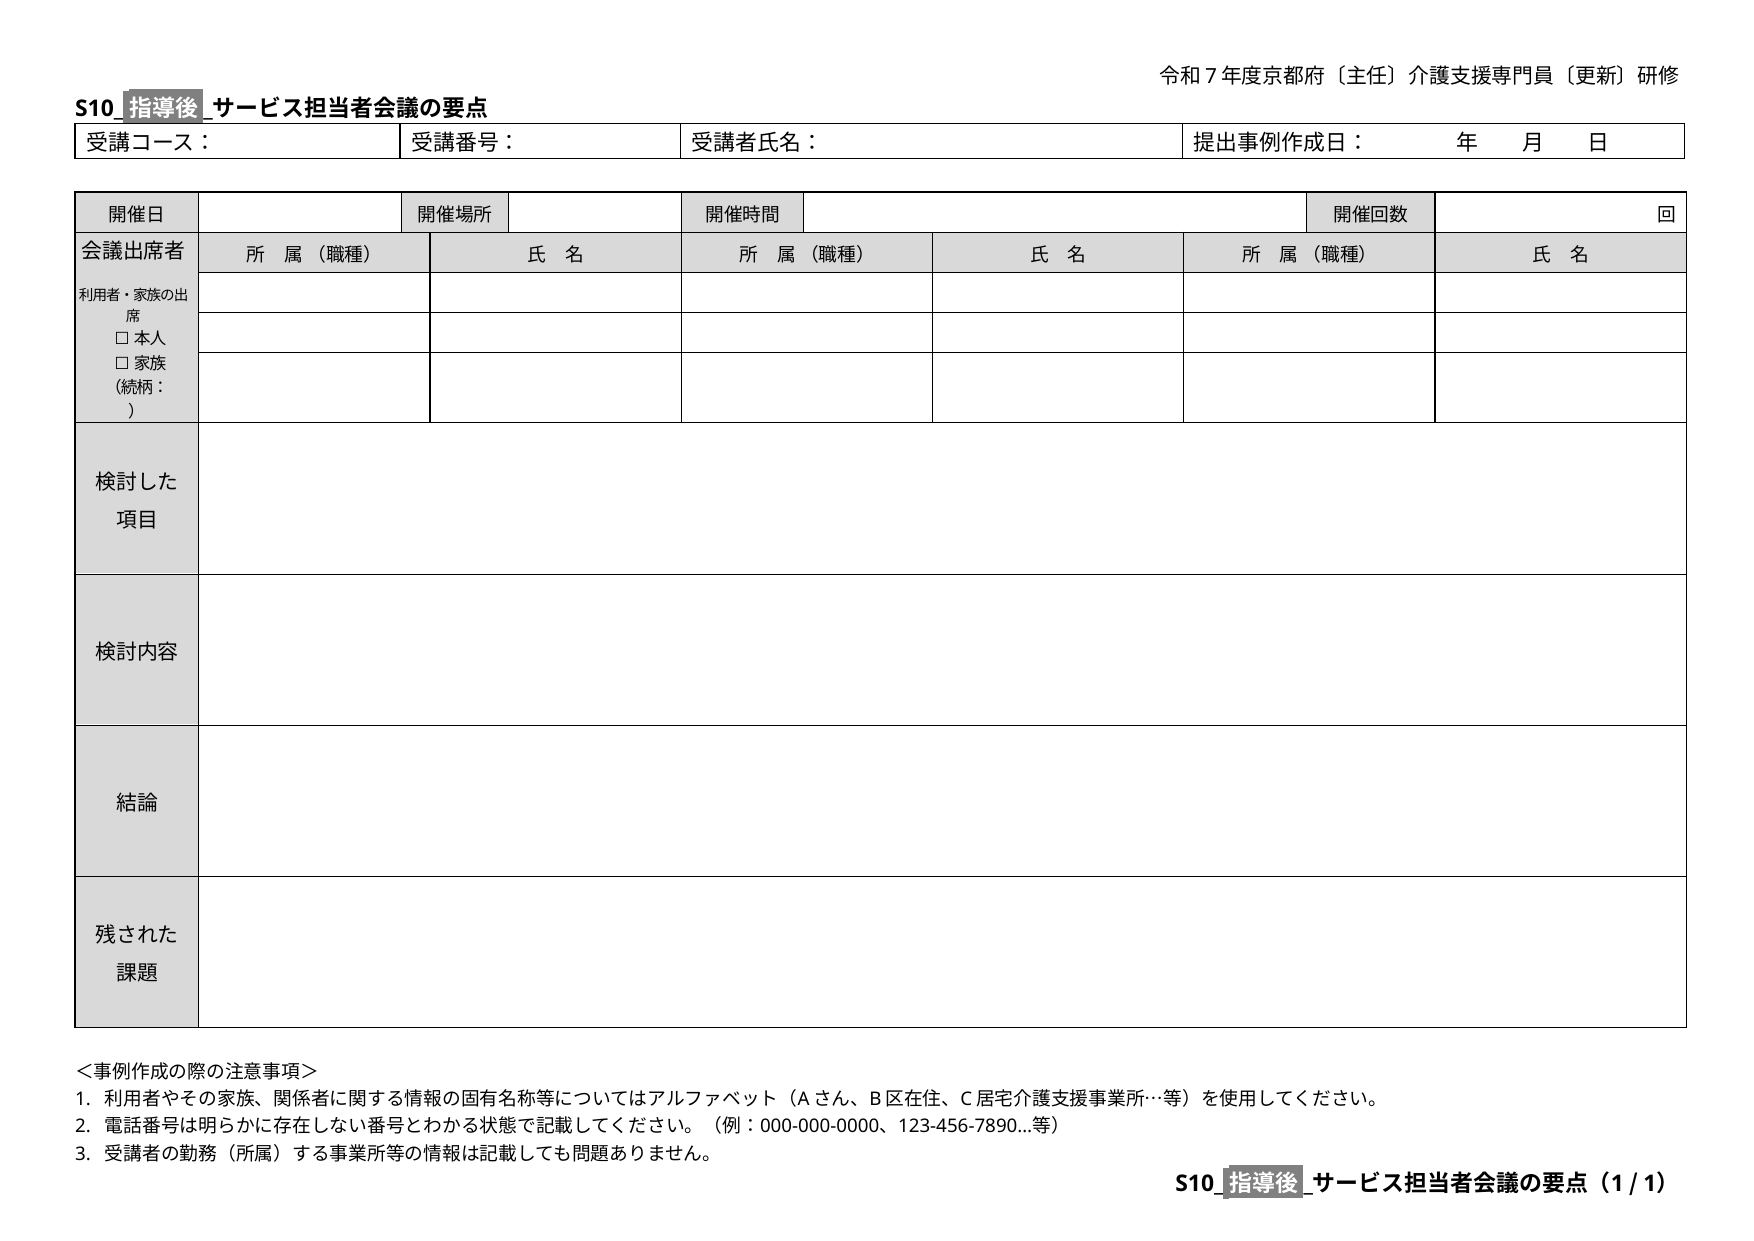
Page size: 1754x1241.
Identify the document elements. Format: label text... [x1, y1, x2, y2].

table_cell [1184, 273, 1434, 312]
table_cell 検討内容 [76, 575, 198, 724]
table_cell 残された 課題 [76, 877, 198, 1027]
table_cell [682, 273, 932, 312]
table_cell 氏 名 [431, 233, 681, 272]
table_cell [1436, 353, 1686, 422]
table_cell [933, 353, 1183, 422]
table_cell [1436, 273, 1686, 312]
table_cell [199, 726, 1686, 876]
table_cell [199, 273, 429, 312]
table_cell [199, 313, 429, 352]
table_cell 結論 [76, 726, 198, 876]
table_cell [199, 423, 1686, 573]
table_cell [1184, 313, 1434, 352]
table_header 開催回数 [1307, 193, 1434, 232]
table_cell 所 属 （職種） [199, 233, 429, 272]
table_cell [199, 877, 1686, 1027]
table_cell 所 属 （職種） [682, 233, 932, 272]
table_cell [431, 313, 681, 352]
table_cell [682, 313, 932, 352]
table_cell [431, 353, 681, 422]
table_cell [933, 273, 1183, 312]
table_cell [199, 353, 429, 422]
table_cell 所 属 （職種） [1184, 233, 1434, 272]
table_header 開催場所 [402, 193, 508, 232]
table_cell [933, 313, 1183, 352]
table_cell 氏 名 [933, 233, 1183, 272]
table_cell 検討した 項目 [76, 423, 198, 573]
table_header [804, 193, 1306, 232]
table_cell [431, 273, 681, 312]
table_header [509, 193, 681, 232]
table_cell [1436, 313, 1686, 352]
table_header 回 [1436, 193, 1686, 232]
table_cell 氏 名 [1436, 233, 1686, 272]
table_cell [682, 353, 932, 422]
table_header [199, 193, 401, 232]
table_cell [1184, 353, 1434, 422]
table_header 開催日 [76, 193, 198, 232]
table_header 開催時間 [682, 193, 803, 232]
table_cell [199, 575, 1686, 724]
table_cell 会議出席者 利用者・家族の出席 本人 家族 （続柄： ） [76, 233, 198, 422]
